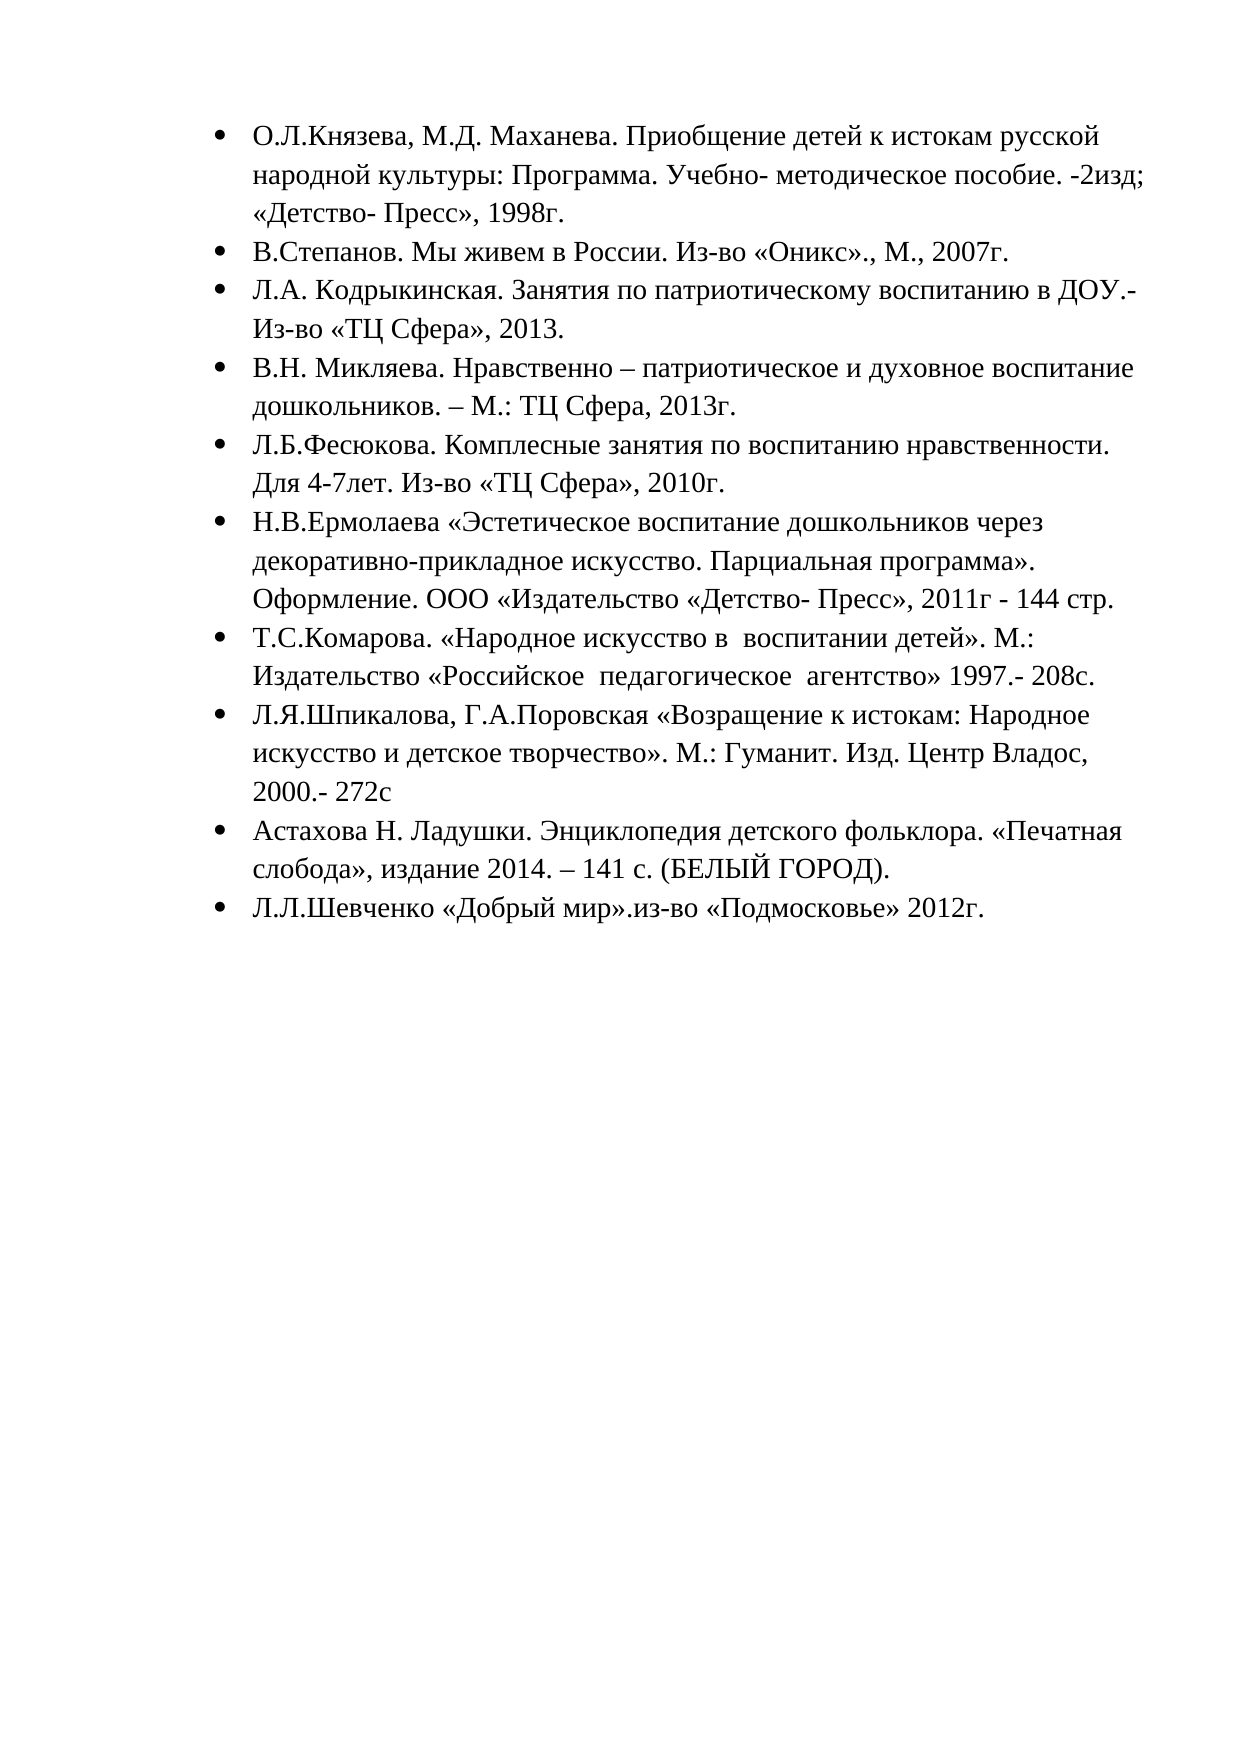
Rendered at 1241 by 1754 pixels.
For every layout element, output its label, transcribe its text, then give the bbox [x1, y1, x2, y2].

list Л.Б.Фесюкова. Комплесные занятия по воспитанию нравственности. Для 4-7лет. Из-во «ТЦ Сфера», 2010г. [215, 427, 1152, 499]
list Н.В.Ермолаева «Эстетическое воспитание дошкольников через декоративно-прикладное искусство. Парциальная программа». Оформление. ООО «Издательство «Детство- Пресс», 2011г - 144 стр. [215, 504, 1152, 615]
list Л.Л.Шевченко «Добрый мир».из-во «Подмосковье» 2012г. [215, 890, 1152, 923]
list О.Л.Князева, М.Д. Маханева. Приобщение детей к истокам русской народной культуры: Программа. Учебно- методическое пособие. -2изд; «Детство- Пресс», 1998г. [215, 118, 1152, 229]
list В.Н. Микляева. Нравственно – патриотическое и духовное воспитание дошкольников. – М.: ТЦ Сфера, 2013г. [215, 350, 1152, 422]
list Л.А. Кодрыкинская. Занятия по патриотическому воспитанию в ДОУ.- Из-во «ТЦ Сфера», 2013. [215, 272, 1152, 345]
list Астахова Н. Ладушки. Энциклопедия детского фольклора. «Печатная слобода», издание 2014. – 141 с. (БЕЛЫЙ ГОРОД). [215, 813, 1152, 885]
list В.Степанов. Мы живем в России. Из-во «Оникс»., М., 2007г. [215, 234, 1152, 267]
list Л.Я.Шпикалова, Г.А.Поровская «Возращение к истокам: Народное искусство и детское творчество». М.: Гуманит. Изд. Центр Владос, 2000.- 272с [215, 697, 1152, 808]
list Т.С.Комарова. «Народное искусство в воспитании детей». М.: Издательство «Российское педагогическое агентство» 1997.- 208с. [215, 620, 1152, 692]
